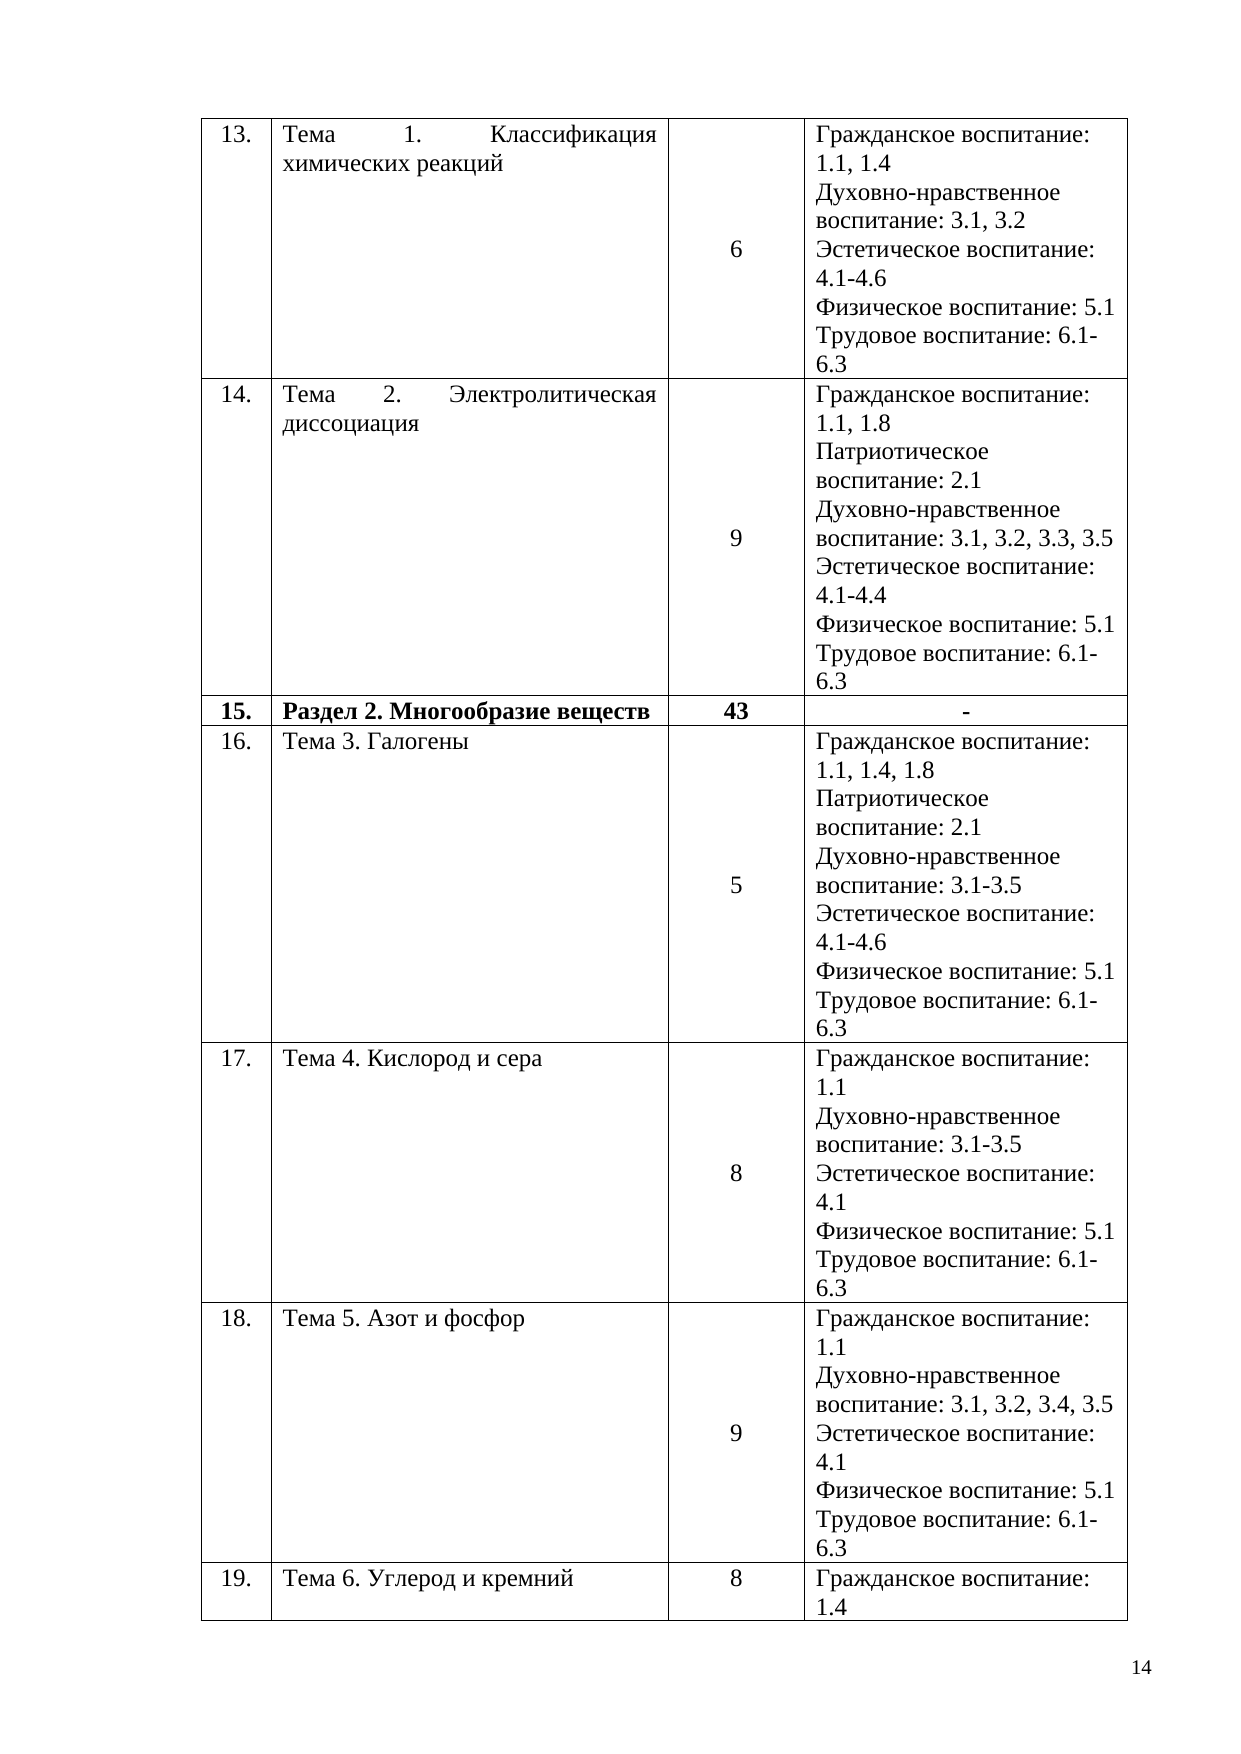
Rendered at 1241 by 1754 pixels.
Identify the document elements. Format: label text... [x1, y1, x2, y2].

table_cell 8 [669, 1563, 804, 1620]
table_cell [805, 1563, 1127, 1620]
table_cell 14. [202, 379, 271, 695]
table_cell 8 [669, 1043, 804, 1302]
table_cell 18. [202, 1303, 271, 1562]
table_cell 43 [669, 696, 804, 725]
table_cell 15. [202, 696, 271, 725]
table_cell 5 [669, 726, 804, 1042]
table_cell Гражданское воспитание: 1.1, 1.4, 1.8 Патриотическое воспитание: 2.1 Духовно-нравственное воспитание: 3.1-3.5 Эстетическое воспитание: 4.1-4.6 Физическое воспитание: 5.1 Трудовое воспитание: 6.1-6.3 [805, 726, 1127, 1042]
table_cell 6 [669, 119, 804, 378]
table_cell - [805, 696, 1127, 725]
table_cell Тема 4. Кислород и сера [272, 1043, 668, 1302]
table_cell Гражданское воспитание: 1.1 Духовно-нравственное воспитание: 3.1, 3.2, 3.4, 3.5 Эстетическое воспитание: 4.1 Физическое воспитание: 5.1 Трудовое воспитание: 6.1-6.3 [805, 1303, 1127, 1562]
table_cell Тема 1. Классификация химических реакций [272, 119, 668, 378]
table_cell 19. [202, 1563, 271, 1620]
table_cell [272, 1563, 668, 1620]
table_cell Тема 5. Азот и фосфор [272, 1303, 668, 1562]
table_cell Гражданское воспитание: 1.1, 1.8 Патриотическое воспитание: 2.1 Духовно-нравственное воспитание: 3.1, 3.2, 3.3, 3.5 Эстетическое воспитание: 4.1-4.4 Физическое воспитание: 5.1 Трудовое воспитание: 6.1-6.3 [805, 379, 1127, 695]
table_cell Гражданское воспитание: 1.1, 1.4 Духовно-нравственное воспитание: 3.1, 3.2 Эстетическое воспитание: 4.1-4.6 Физическое воспитание: 5.1 Трудовое воспитание: 6.1-6.3 [805, 119, 1127, 378]
table_cell 17. [202, 1043, 271, 1302]
table_cell Тема 2. Электролитическая диссоциация [272, 379, 668, 695]
table_cell 9 [669, 1303, 804, 1562]
table_cell Тема 3. Галогены [272, 726, 668, 1042]
table_cell 9 [669, 379, 804, 695]
table_cell Раздел 2. Многообразие веществ [272, 696, 668, 725]
table_cell 16. [202, 726, 271, 1042]
table_cell 13. [202, 119, 271, 378]
